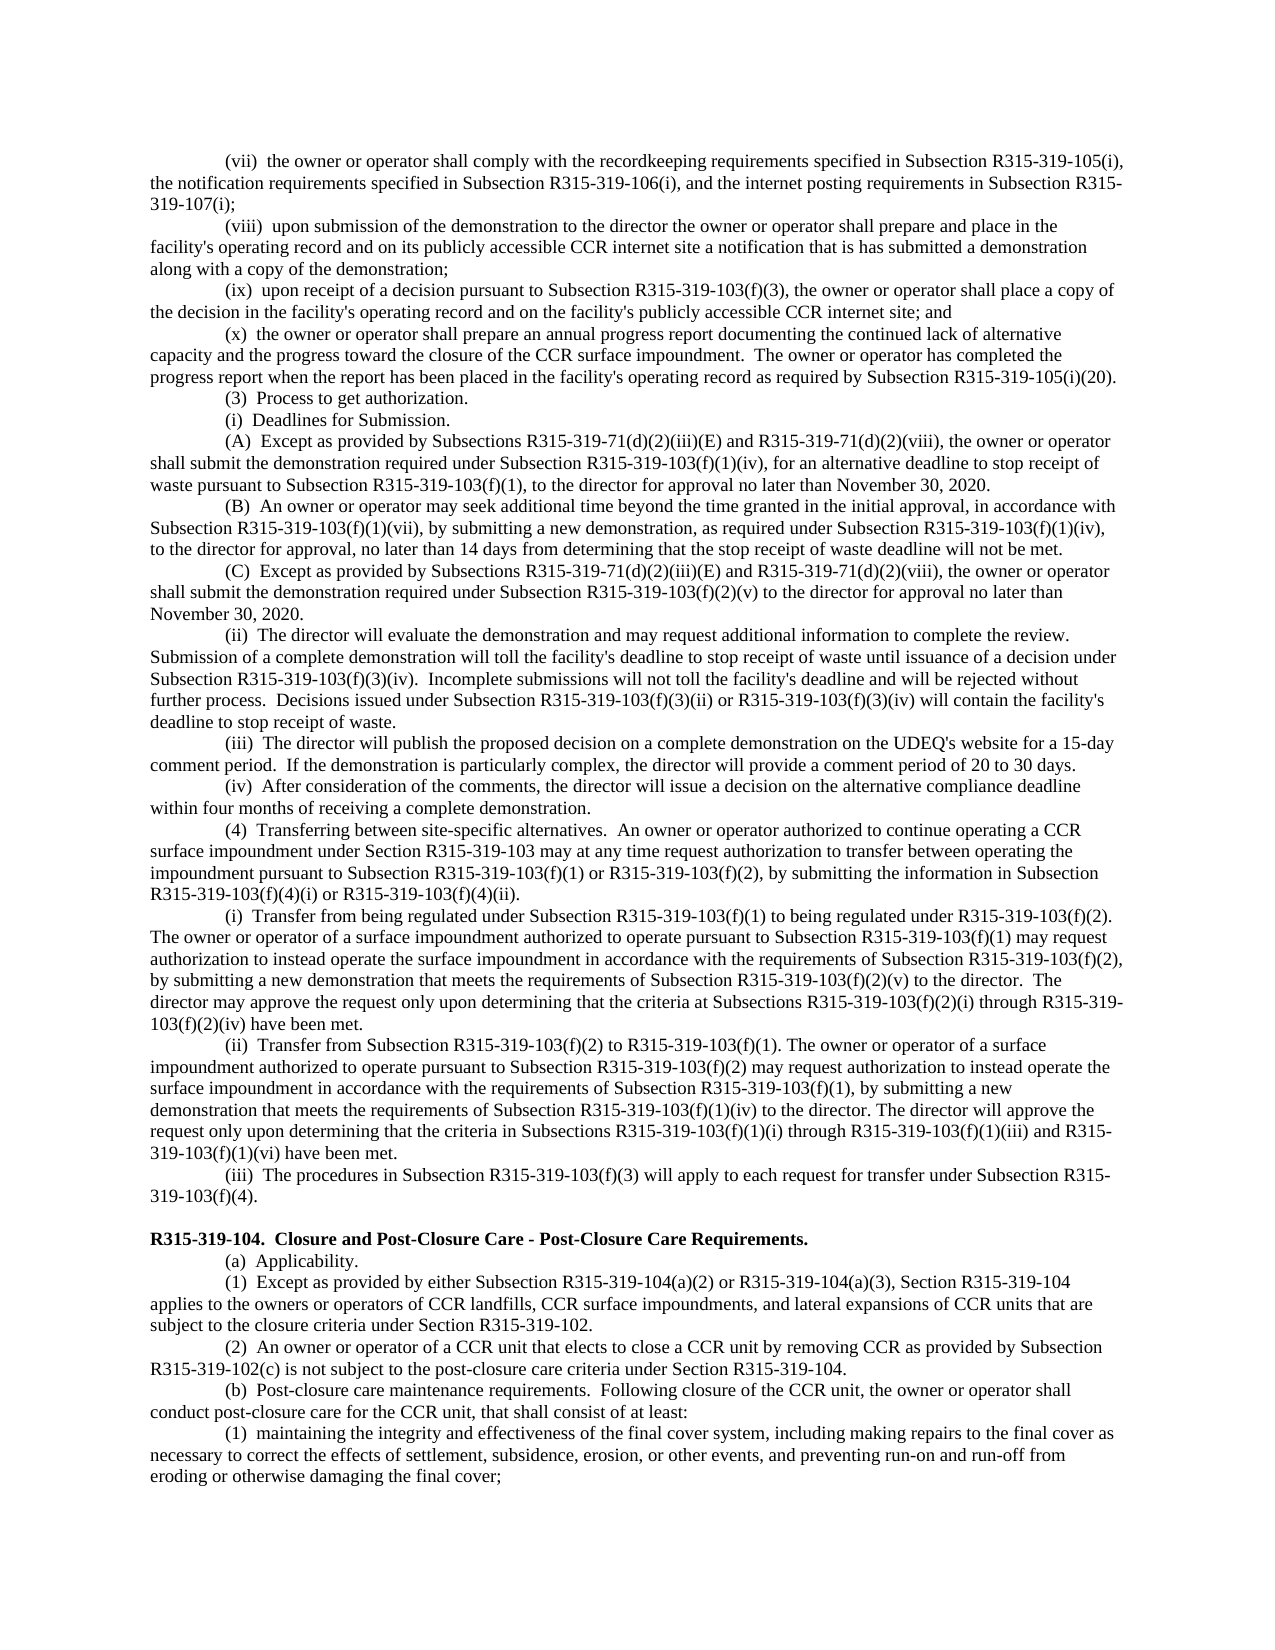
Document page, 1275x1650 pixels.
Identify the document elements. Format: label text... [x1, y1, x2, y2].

text (3) Process to get authorization. [150, 387, 1125, 409]
text (2) An owner or operator of a CCR unit that elects to close a CCR unit by removing CCR as provided by Subsection R315-319-102(c) is not subject to the post-closure care criteria under Section R315-319-104. [150, 1336, 1125, 1379]
text (1) maintaining the integrity and effectiveness of the final cover system, including making repairs to the final cover as necessary to correct the effects of settlement, subsidence, erosion, or other events, and preventing run-on and run-off from eroding or otherwise damaging the final cover; [150, 1422, 1125, 1487]
text (b) Post-closure care maintenance requirements. Following closure of the CCR unit, the owner or operator shall conduct post-closure care for the CCR unit, that shall consist of at least: [150, 1379, 1125, 1422]
text (x) the owner or operator shall prepare an annual progress report documenting the continued lack of alternative capacity and the progress toward the closure of the CCR surface impoundment. The owner or operator has completed the progress report when the report has been placed in the facility's operating record as required by Subsection R315-319-105(i)(20). [150, 322, 1125, 387]
text (1) Except as provided by either Subsection R315-319-104(a)(2) or R315-319-104(a)(3), Section R315-319-104 applies to the owners or operators of CCR landfills, CCR surface impoundments, and lateral expansions of CCR units that are subject to the closure criteria under Section R315-319-102. [150, 1271, 1125, 1336]
text (ii) The director will evaluate the demonstration and may request additional information to complete the review. Submission of a complete demonstration will toll the facility's deadline to stop receipt of waste until issuance of a decision under Subsection R315-319-103(f)(3)(iv). Incomplete submissions will not toll the facility's deadline and will be rejected without further process. Decisions issued under Subsection R315-319-103(f)(3)(ii) or R315-319-103(f)(3)(iv) will contain the facility's deadline to stop receipt of waste. [150, 624, 1125, 732]
text (ix) upon receipt of a decision pursuant to Subsection R315-319-103(f)(3), the owner or operator shall place a copy of the decision in the facility's operating record and on the facility's publicly accessible CCR internet site; and [150, 279, 1125, 322]
text (iii) The procedures in Subsection R315-319-103(f)(3) will apply to each request for transfer under Subsection R315-319-103(f)(4). [150, 1163, 1125, 1207]
text (B) An owner or operator may seek additional time beyond the time granted in the initial approval, in accordance with Subsection R315-319-103(f)(1)(vii), by submitting a new demonstration, as required under Subsection R315-319-103(f)(1)(iv), to the director for approval, no later than 14 days from determining that the stop receipt of waste deadline will not be met. [150, 495, 1125, 560]
text (C) Except as provided by Subsections R315-319-71(d)(2)(iii)(E) and R315-319-71(d)(2)(viii), the owner or operator shall submit the demonstration required under Subsection R315-319-103(f)(2)(v) to the director for approval no later than November 30, 2020. [150, 560, 1125, 624]
text (A) Except as provided by Subsections R315-319-71(d)(2)(iii)(E) and R315-319-71(d)(2)(viii), the owner or operator shall submit the demonstration required under Subsection R315-319-103(f)(1)(iv), for an alternative deadline to stop receipt of waste pursuant to Subsection R315-319-103(f)(1), to the director for approval no later than November 30, 2020. [150, 430, 1125, 495]
text (4) Transferring between site-specific alternatives. An owner or operator authorized to continue operating a CCR surface impoundment under Section R315-319-103 may at any time request authorization to transfer between operating the impoundment pursuant to Subsection R315-319-103(f)(1) or R315-319-103(f)(2), by submitting the information in Subsection R315-319-103(f)(4)(i) or R315-319-103(f)(4)(ii). [150, 818, 1125, 905]
text (ii) Transfer from Subsection R315-319-103(f)(2) to R315-319-103(f)(1). The owner or operator of a surface impoundment authorized to operate pursuant to Subsection R315-319-103(f)(2) may request authorization to instead operate the surface impoundment in accordance with the requirements of Subsection R315-319-103(f)(1), by submitting a new demonstration that meets the requirements of Subsection R315-319-103(f)(1)(iv) to the director. The director will approve the request only upon determining that the criteria in Subsections R315-319-103(f)(1)(i) through R315-319-103(f)(1)(iii) and R315-319-103(f)(1)(vi) have been met. [150, 1034, 1125, 1163]
text (viii) upon submission of the demonstration to the director the owner or operator shall prepare and place in the facility's operating record and on its publicly accessible CCR internet site a notification that is has submitted a demonstration along with a copy of the demonstration; [150, 215, 1125, 279]
text (iv) After consideration of the comments, the director will issue a decision on the alternative compliance deadline within four months of receiving a complete demonstration. [150, 775, 1125, 818]
text (i) Transfer from being regulated under Subsection R315-319-103(f)(1) to being regulated under R315-319-103(f)(2). The owner or operator of a surface impoundment authorized to operate pursuant to Subsection R315-319-103(f)(1) may request authorization to instead operate the surface impoundment in accordance with the requirements of Subsection R315-319-103(f)(2), by submitting a new demonstration that meets the requirements of Subsection R315-319-103(f)(2)(v) to the director. The director may approve the request only upon determining that the criteria at Subsections R315-319-103(f)(2)(i) through R315-319-103(f)(2)(iv) have been met. [150, 905, 1125, 1034]
text (vii) the owner or operator shall comply with the recordkeeping requirements specified in Subsection R315-319-105(i), the notification requirements specified in Subsection R315-319-106(i), and the internet posting requirements in Subsection R315-319-107(i); [150, 150, 1125, 215]
text (i) Deadlines for Submission. [150, 409, 1125, 430]
text R315-319-104. Closure and Post-Closure Care - Post-Closure Care Requirements. [150, 1228, 1125, 1250]
text (a) Applicability. [150, 1250, 1125, 1271]
text (iii) The director will publish the proposed decision on a complete demonstration on the UDEQ's website for a 15-day comment period. If the demonstration is particularly complex, the director will provide a comment period of 20 to 30 days. [150, 732, 1125, 775]
